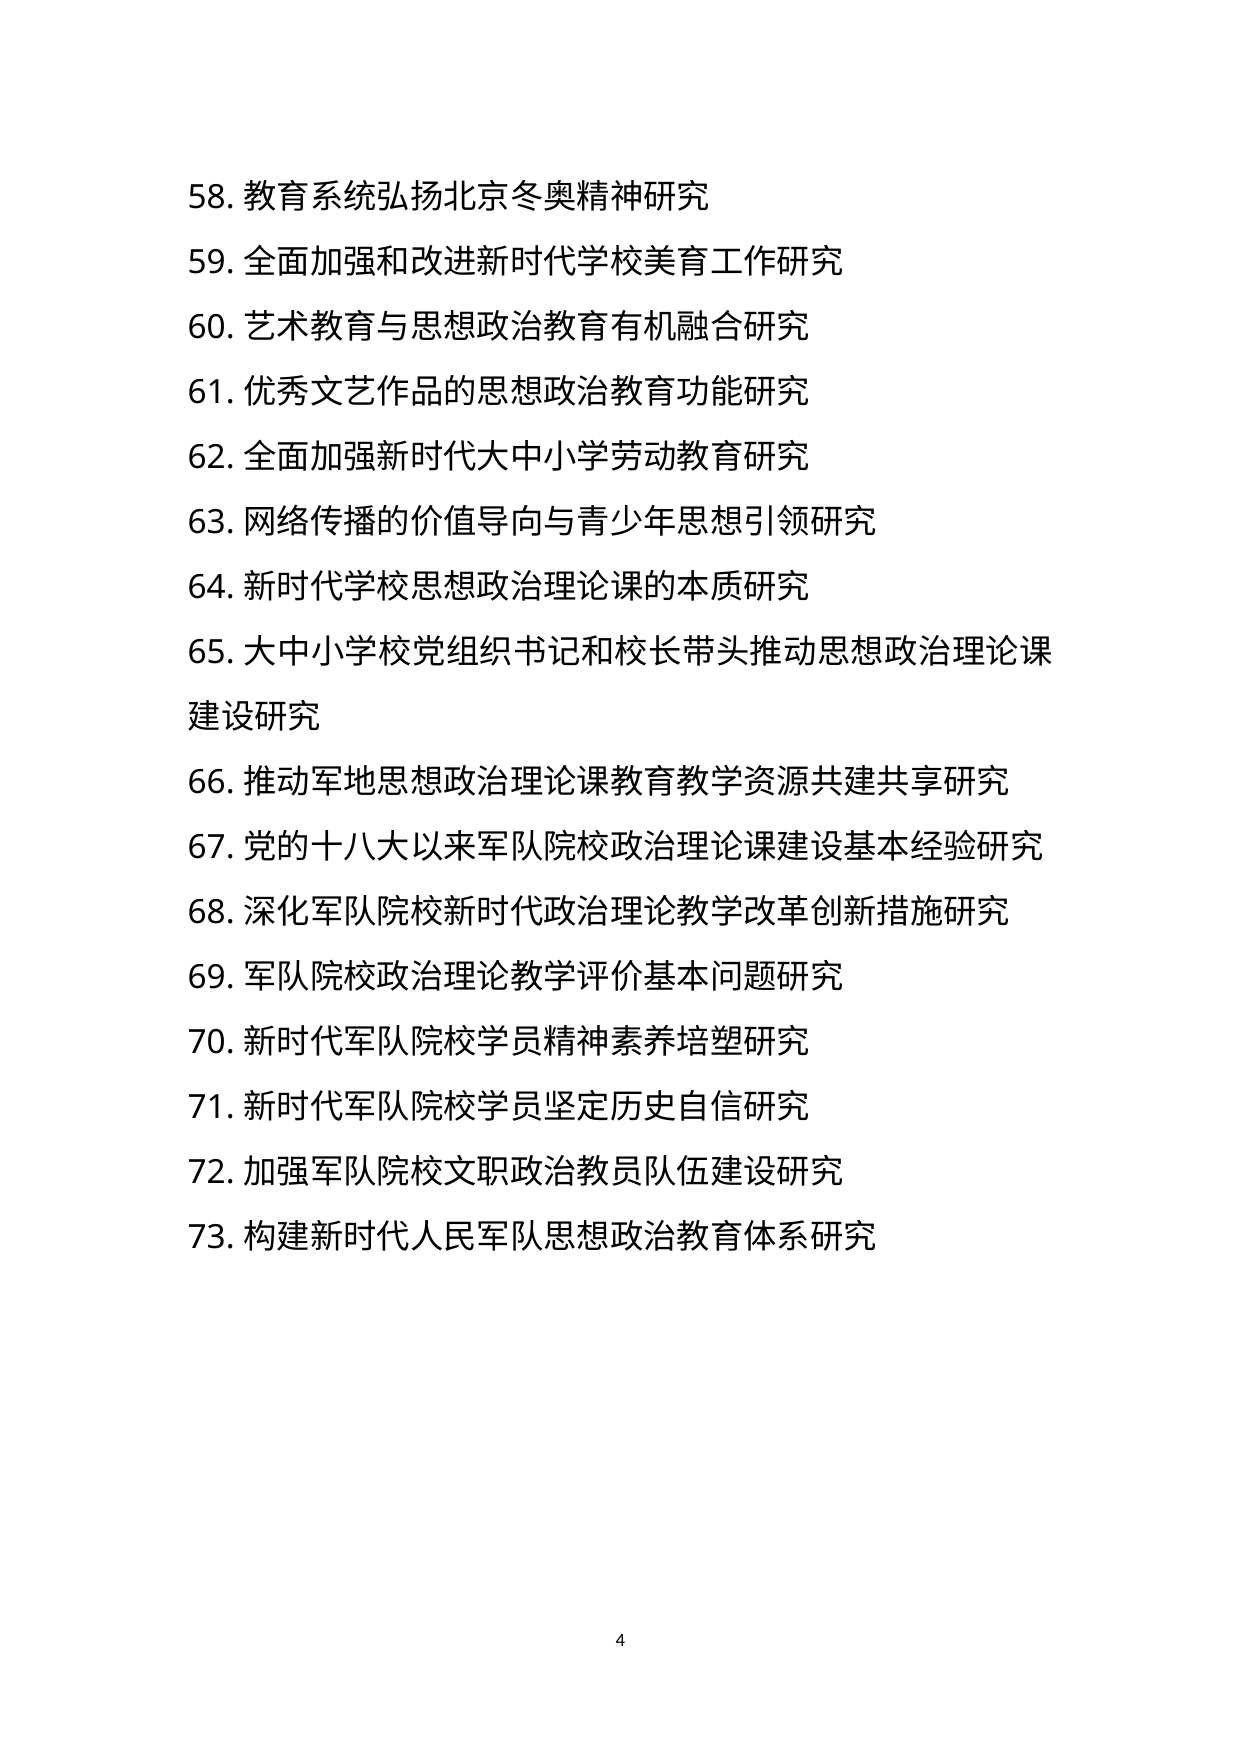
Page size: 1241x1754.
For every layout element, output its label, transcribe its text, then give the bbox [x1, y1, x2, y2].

list 推动军地思想政治理论课教育教学资源共建共享研究 [187, 747, 1053, 812]
list 加强军队院校文职政治教员队伍建设研究 [187, 1137, 1053, 1202]
list 优秀文艺作品的思想政治教育功能研究 [187, 357, 1053, 422]
list 教育系统弘扬北京冬奥精神研究 [187, 162, 1053, 227]
list 全面加强新时代大中小学劳动教育研究 [187, 422, 1053, 487]
list 新时代军队院校学员精神素养培塑研究 [187, 1007, 1053, 1072]
list 党的十八大以来军队院校政治理论课建设基本经验研究 [187, 812, 1053, 877]
list 新时代军队院校学员坚定历史自信研究 [187, 1072, 1053, 1137]
list 军队院校政治理论教学评价基本问题研究 [187, 942, 1053, 1007]
list 构建新时代人民军队思想政治教育体系研究 [187, 1202, 1053, 1267]
list 大中小学校党组织书记和校长带头推动思想政治理论课建设研究 [187, 617, 1053, 747]
list 全面加强和改进新时代学校美育工作研究 [187, 227, 1053, 292]
list 艺术教育与思想政治教育有机融合研究 [187, 292, 1053, 357]
list 深化军队院校新时代政治理论教学改革创新措施研究 [187, 877, 1053, 942]
list 新时代学校思想政治理论课的本质研究 [187, 552, 1053, 617]
list 网络传播的价值导向与青少年思想引领研究 [187, 487, 1053, 552]
